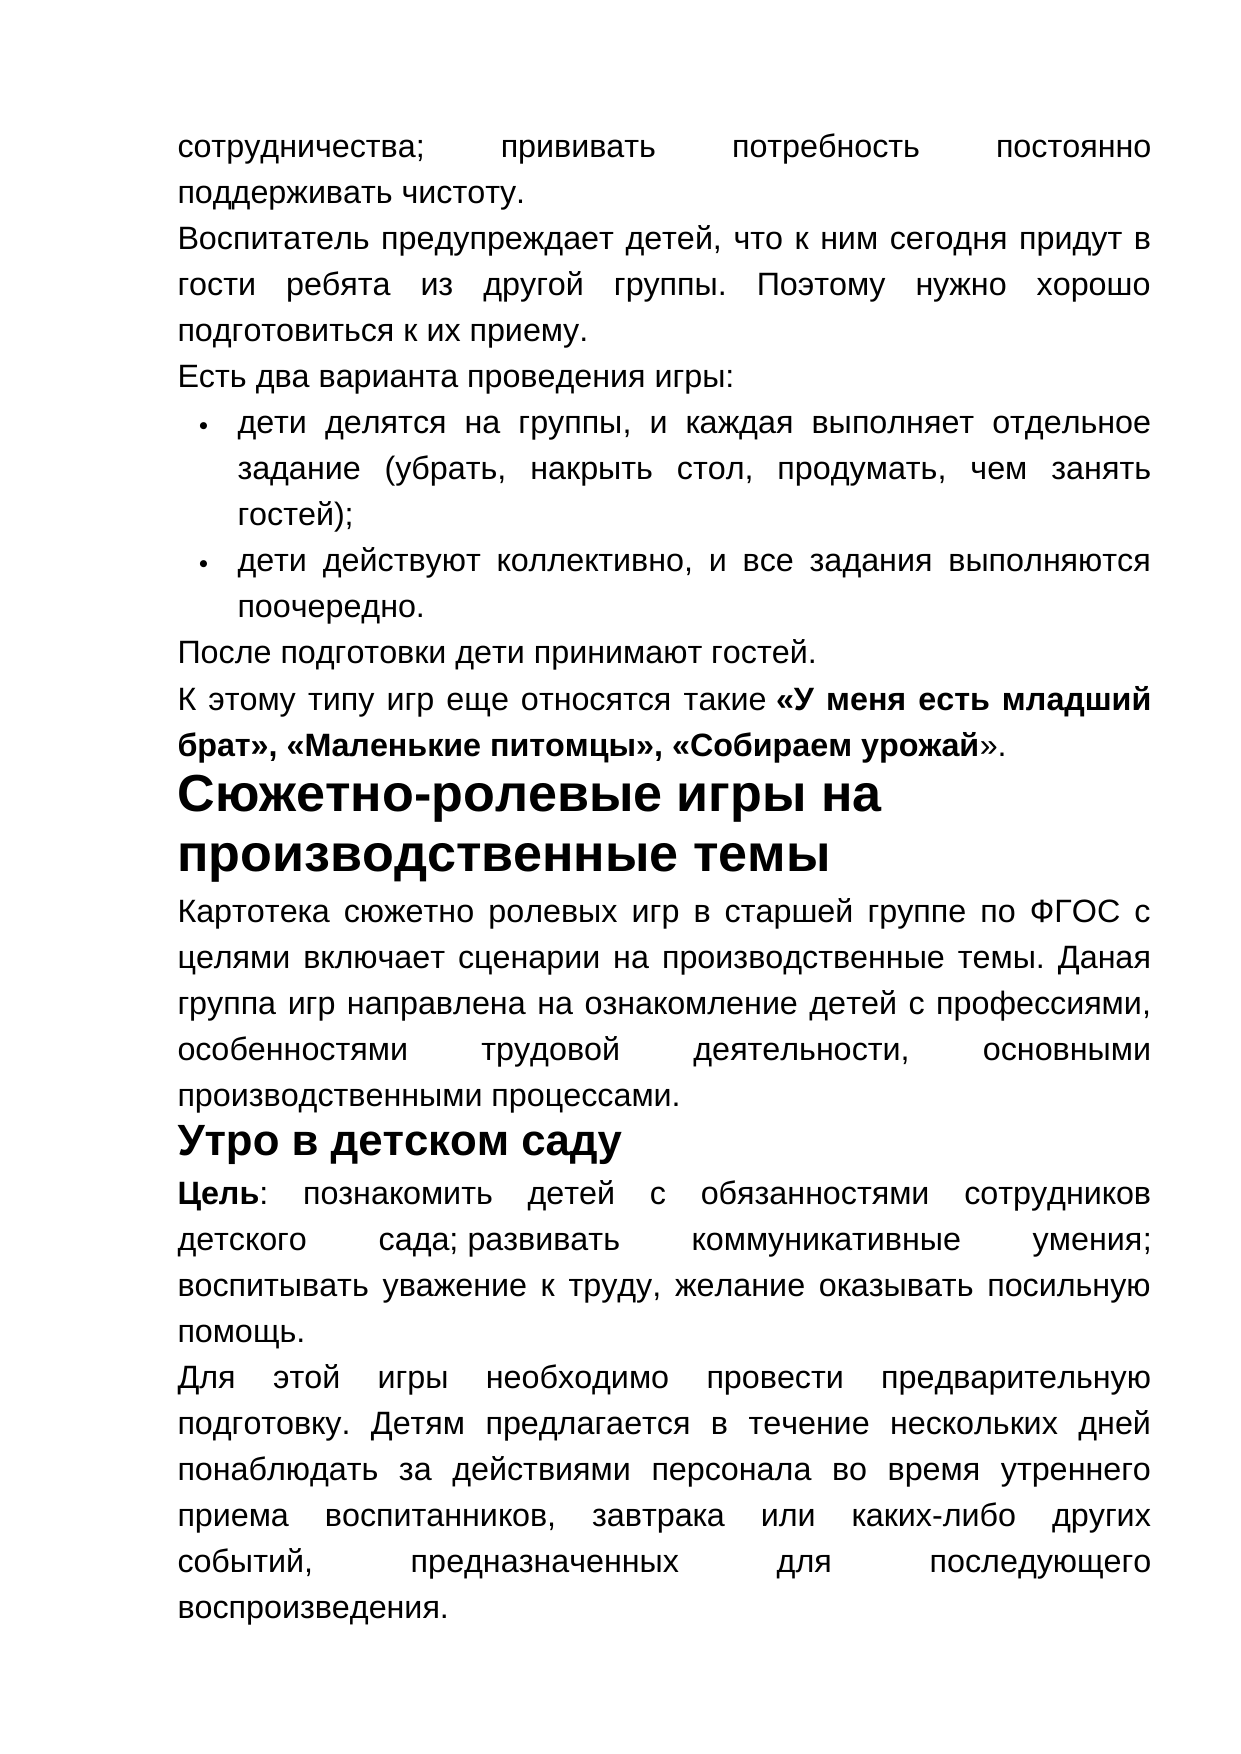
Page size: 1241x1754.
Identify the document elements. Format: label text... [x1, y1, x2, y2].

text Воспитатель предупреждает детей, что к ним сегодня придут в гости ребята из другой группы. Поэтому нужно хорошо подготовиться к их приему. [177, 210, 1152, 348]
text Цель: познакомить детей с обязанностями сотрудников детского сада; развивать коммуникативные умения; воспитывать уважение к труду, желание оказывать посильную помощь. [177, 1165, 1152, 1349]
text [177, 118, 1152, 210]
list дети действуют коллективно, и все задания выполняются поочередно. [200, 532, 1152, 624]
text К этому типу игр еще относятся такие «У меня есть младший брат», «Маленькие питомцы», «Собираем урожай». [177, 671, 1152, 763]
text Есть два варианта проведения игры: [177, 348, 1152, 394]
text Сюжетно-ролевые игры на производственные темы [177, 763, 1152, 883]
text Утро в детском саду [177, 1113, 1152, 1165]
list дети делятся на группы, и каждая выполняет отдельное задание (убрать, накрыть стол, продумать, чем занять гостей); [200, 394, 1152, 532]
text Картотека сюжетно ролевых игр в старшей группе по ФГОС с целями включает сценарии на производственные темы. Даная группа игр направлена на ознакомление детей с профессиями, особенностями трудовой деятельности, основными производственными процессами. [177, 883, 1152, 1113]
text После подготовки дети принимают гостей. [177, 624, 1152, 671]
text Для этой игры необходимо провести предварительную подготовку. Детям предлагается в течение нескольких дней понаблюдать за действиями персонала во время утреннего приема воспитанников, завтрака или каких-либо других событий, предназначенных для последующего воспроизведения. [177, 1349, 1152, 1625]
